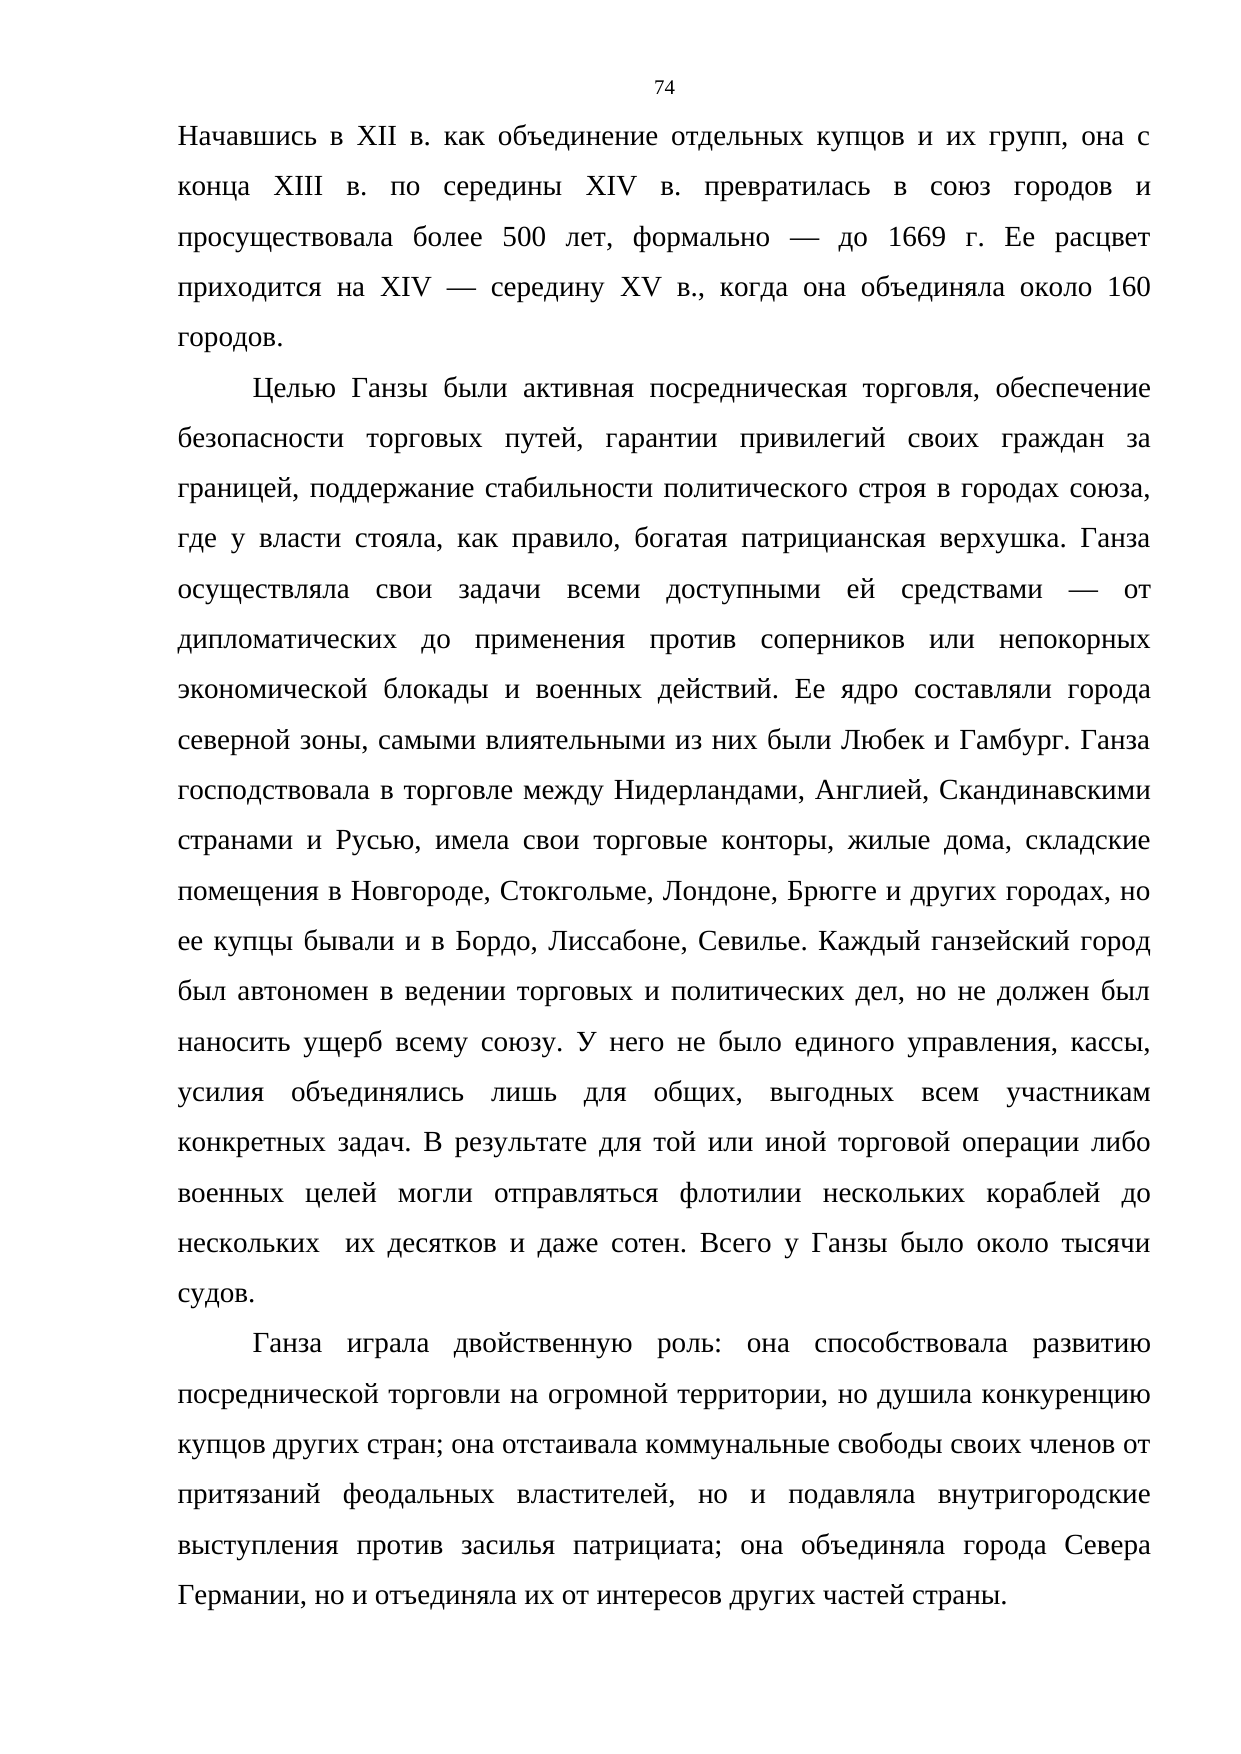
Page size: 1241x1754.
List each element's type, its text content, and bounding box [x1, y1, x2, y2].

text Целью Ганзы были активная посредническая торговля, обеспечение безопасности торговых путей, гарантии привилегий своих граждан за границей, поддержание стабильности политического строя в городах союза, где у власти стояла, как правило, богатая патрицианская верхушка. Ганза осуществляла свои задачи всеми доступными ей средствами — от дипломатических до применения против соперников или непокорных экономической блокады и военных действий. Ее ядро составляли города северной зоны, самыми влиятельными из них были Любек и Гамбург. Ганза господствовала в торговле между Нидерландами, Англией, Скандинавскими странами и Русью, имела свои торговые конторы, жилые дома, складские помещения в Новгороде, Стокгольме, Лондоне, Брюгге и других городах, но ее купцы бывали и в Бордо, Лиссабоне, Севилье. Каждый ганзейский город был автономен в ведении торговых и политических дел, но не должен был наносить ущерб всему союзу. У него не было единого управления, кассы, усилия объединялись лишь для общих, выгодных всем участникам конкретных задач. В результате для той или иной торговой операции либо военных целей могли отправляться флотилии нескольких кораблей до нескольких их десятков и даже сотен. Всего у Ганзы было около тысячи судов. [177, 370, 1152, 1309]
text Ганза играла двойственную роль: она способствовала развитию посреднической торговли на огромной территории, но душила конкуренцию купцов других стран; она отстаивала коммунальные свободы своих членов от притязаний феодальных властителей, но и подавляла внутригородские выступления против засилья патрициата; она объединяла города Севера Германии, но и отъединяла их от интересов других частей страны. [177, 1326, 1152, 1611]
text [177, 118, 1152, 353]
